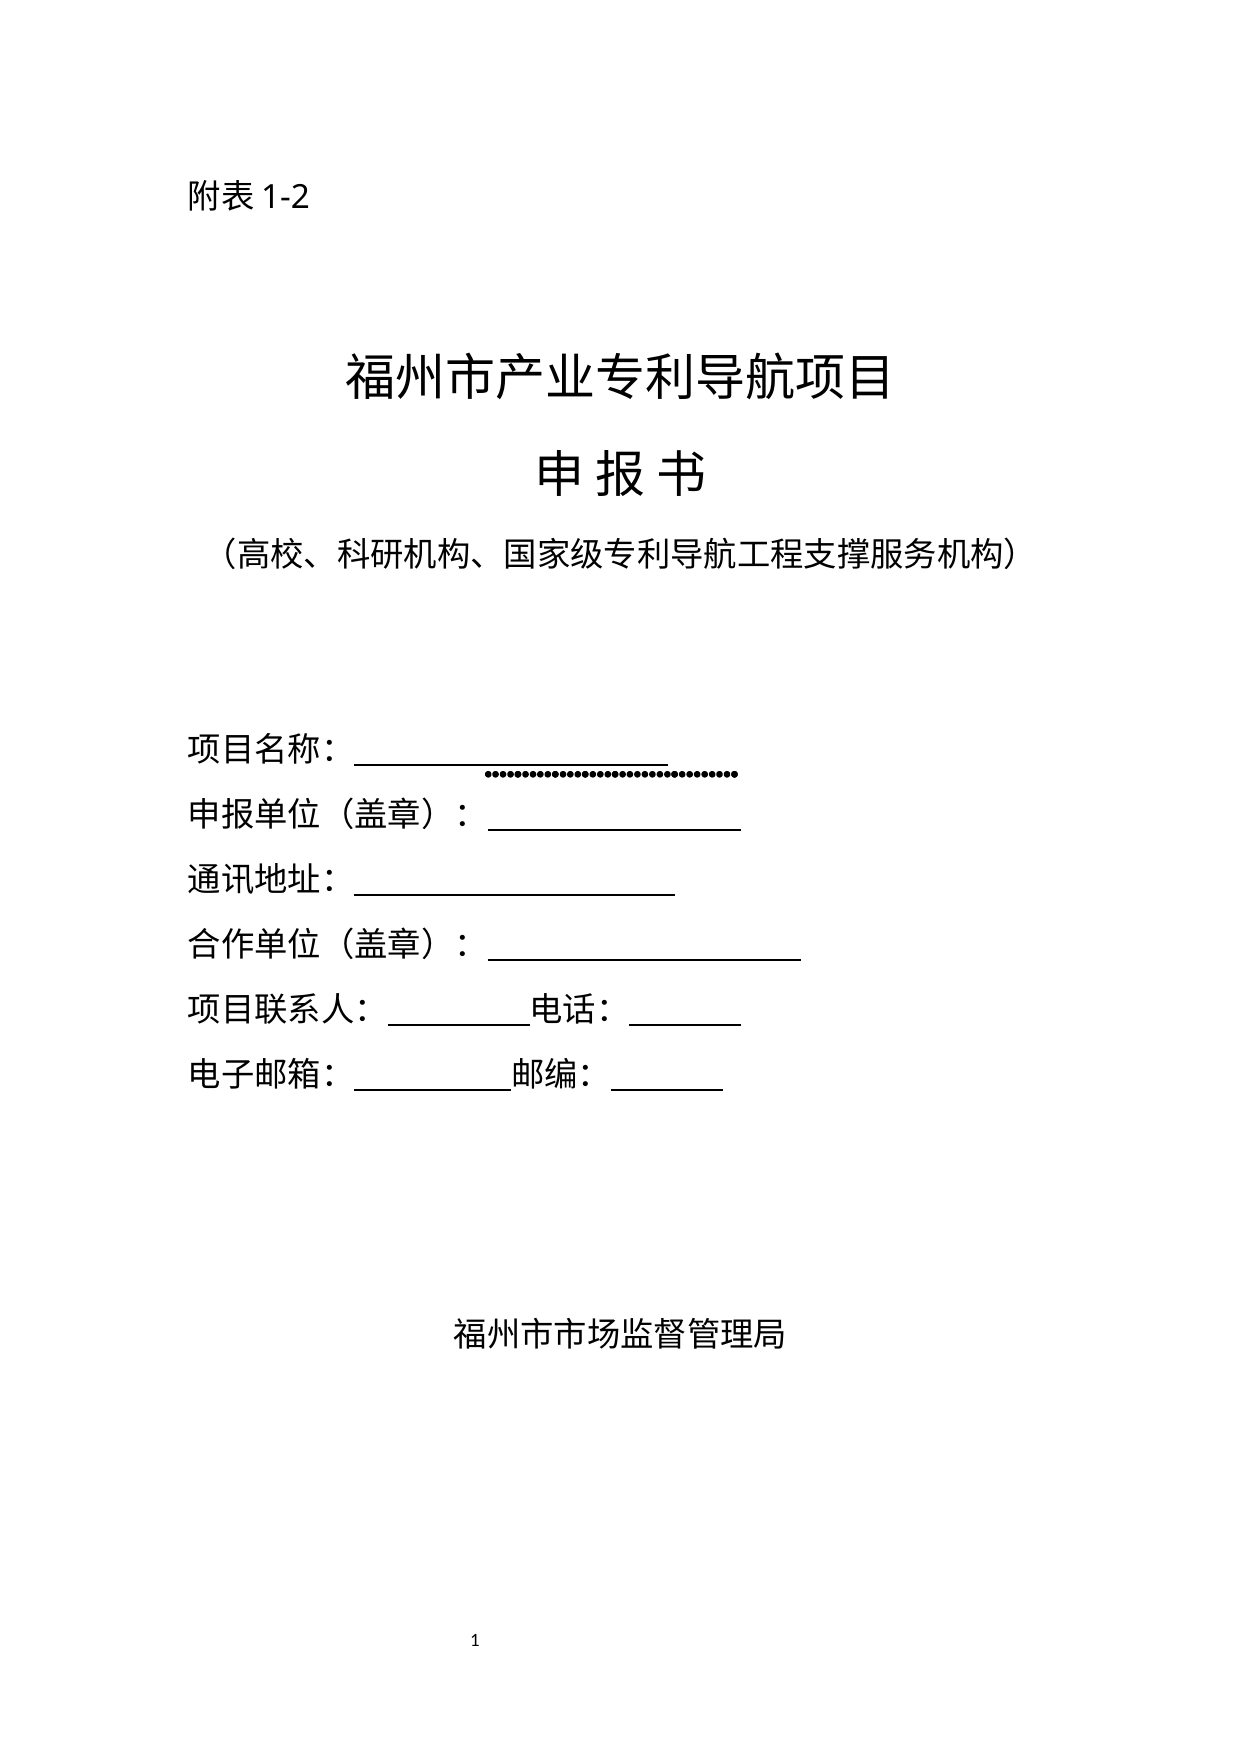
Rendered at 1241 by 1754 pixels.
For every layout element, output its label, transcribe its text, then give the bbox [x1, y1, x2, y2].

text 项目联系人： 电话： [187, 974, 1053, 1039]
text 福州市产业专利导航项目 [187, 324, 1053, 422]
text 项目名称： [187, 714, 1053, 779]
text （高校、科研机构、国家级专利导航工程支撑服务机构） [187, 519, 1053, 584]
text 附表1-2 [187, 162, 1053, 227]
text 申 报 书 [187, 422, 1053, 519]
text 申报单位（盖章）： [187, 779, 1053, 844]
text 通讯地址： [187, 844, 1053, 909]
text 电子邮箱： 邮编： [187, 1039, 1053, 1104]
text 合作单位（盖章）： [187, 909, 1053, 974]
text 福州市市场监督管理局 [187, 1299, 1053, 1364]
